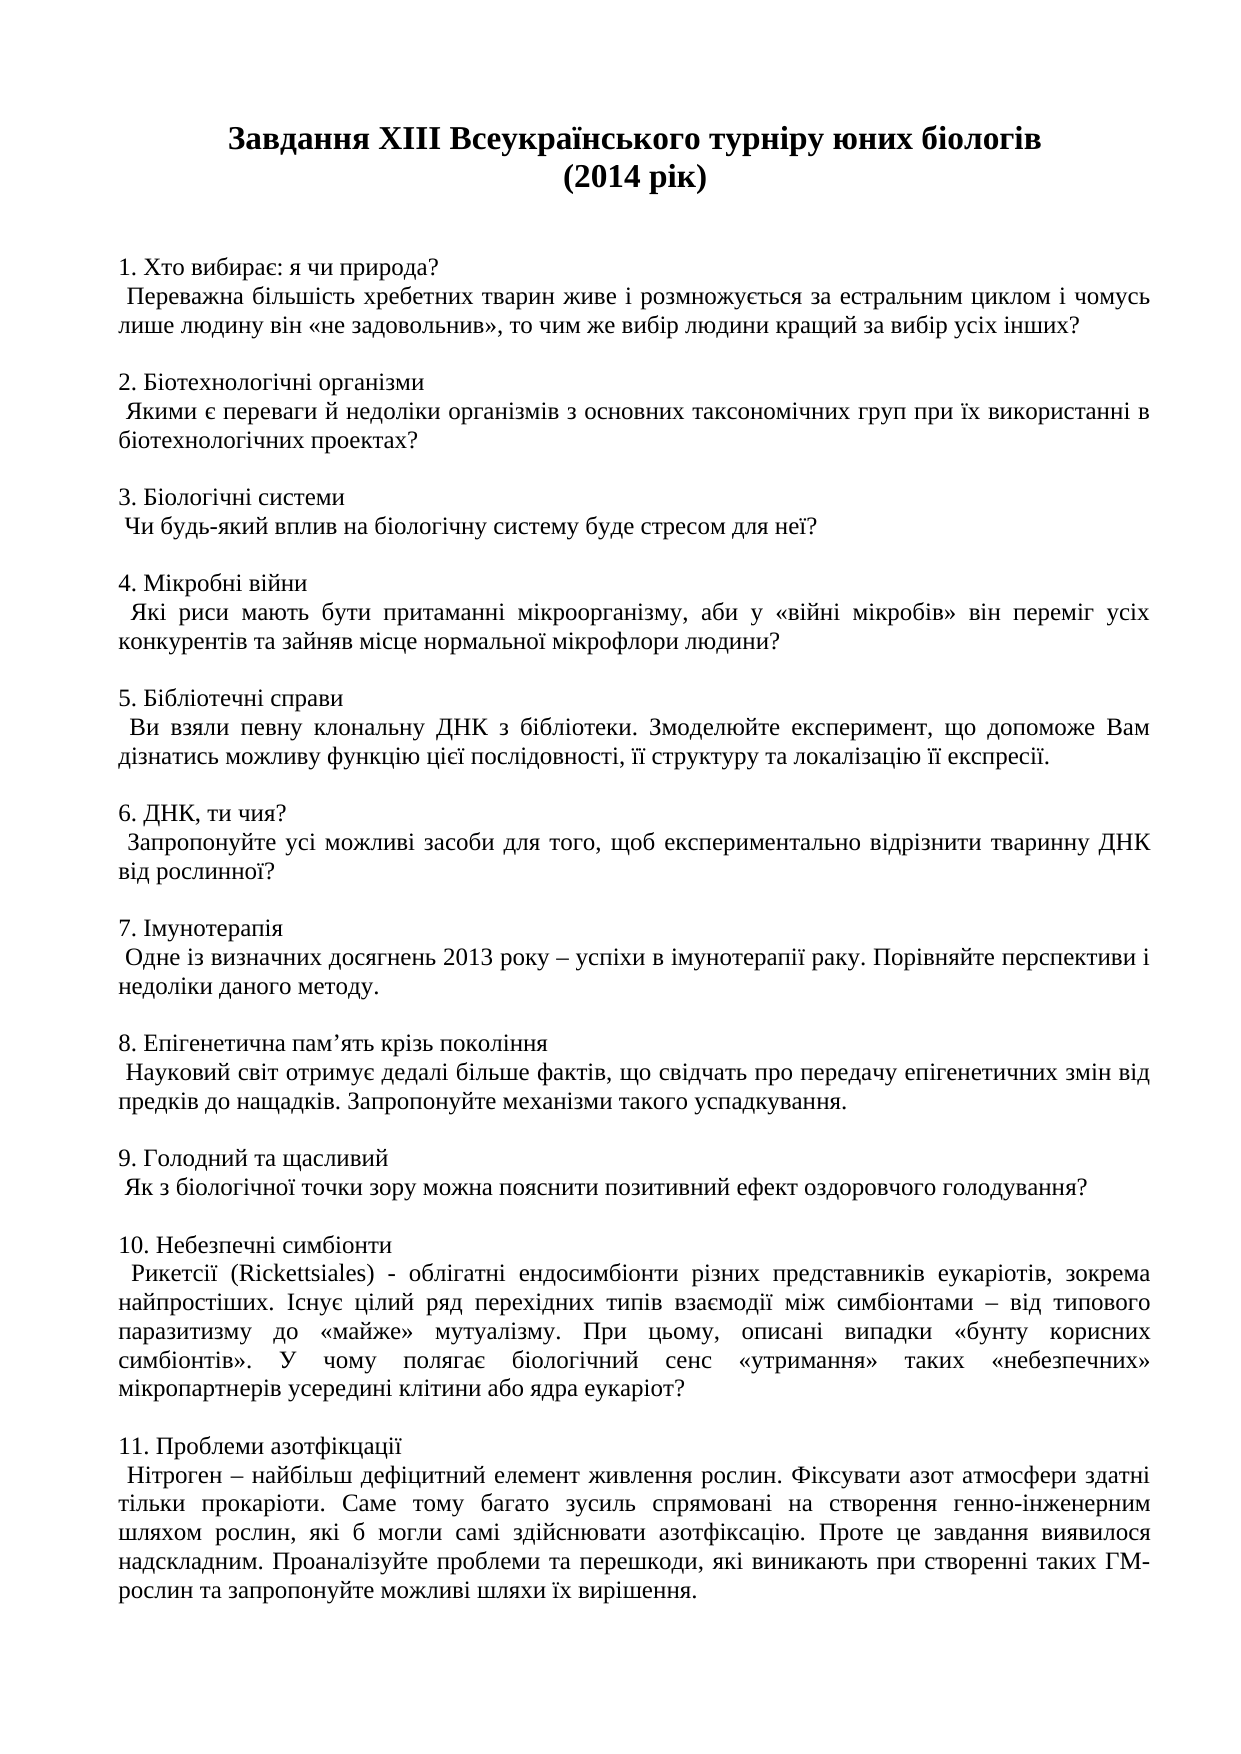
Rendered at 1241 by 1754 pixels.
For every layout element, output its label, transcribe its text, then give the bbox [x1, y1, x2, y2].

text Науковий світ отримує дедалі більше фактів, що свідчать про передачу епігенетичних змін від предків до нащадків. Запропонуйте механізми такого успадкування. [118, 1057, 1152, 1115]
text 11. Проблеми азотфікцації [118, 1431, 1152, 1460]
text 7. Імунотерапія [118, 913, 1152, 942]
text 9. Голодний та щасливий [118, 1143, 1152, 1172]
text Рикетсії (Rickettsiales) - облігатні ендосимбіонти різних представників еукаріотів, зокрема найпростіших. Існує цілий ряд перехідних типів взаємодії між симбіонтами – від типового паразитизму до «майже» мутуалізму. При цьому, описані випадки «бунту корисних симбіонтів». У чому полягає біологічний сенс «утримання» таких «небезпечних» мікропартнерів усередині клітини або ядра еукаріот? [118, 1258, 1152, 1402]
text Одне із визначних досягнень 2013 року – успіхи в імунотерапії раку. Порівняйте перспективи і недоліки даного методу. [118, 942, 1152, 1000]
text 10. Небезпечні симбіонти [118, 1230, 1152, 1258]
text Запропонуйте усі можливі засоби для того, щоб експериментально відрізнити тваринну ДНК від рослинної? [118, 827, 1152, 885]
text Як з біологічної точки зору можна пояснити позитивний ефект оздоровчого голодування? [118, 1172, 1152, 1201]
text 3. Біологічні системи [118, 482, 1152, 511]
text Які риси мають бути притаманні мікроорганізму, аби у «війні мікробів» він переміг усіх конкурентів та зайняв місце нормальної мікрофлори людини? [118, 597, 1152, 655]
text 8. Епігенетична пам’ять крізь покоління [118, 1028, 1152, 1057]
text 5. Бібліотечні справи [118, 683, 1152, 712]
text Ви взяли певну клональну ДНК з бібліотеки. Змоделюйте експеримент, що допоможе Вам дізнатись можливу функцію цієї послідовності, її структуру та локалізацію її експресії. [118, 712, 1152, 770]
text 1. Хто вибирає: я чи природа? [118, 252, 1152, 281]
text 6. ДНК, ти чия? [118, 798, 1152, 827]
text Переважна більшість хребетних тварин живе і розмножується за естральним циклом і чомусь лише людину він «не задовольнив», то чим же вибір людини кращий за вибір усіх інших? [118, 281, 1152, 338]
text Якими є переваги й недоліки організмів з основних таксономічних груп при їх використанні в біотехнологічних проектах? [118, 396, 1152, 453]
text 2. Біотехнологічні організми [118, 367, 1152, 396]
text Завдання XІІІ Всеукраїнського турніру юних біологів [118, 118, 1152, 156]
text (2014 рік) [118, 156, 1152, 195]
text 4. Мікробні війни [118, 568, 1152, 597]
text Чи будь-який вплив на біологічну систему буде стресом для неї? [118, 511, 1152, 540]
text Нітроген – найбільш дефіцитний елемент живлення рослин. Фіксувати азот атмосфери здатні тільки прокаріоти. Саме тому багато зусиль спрямовані на створення генно-інженерним шляхом рослин, які б могли самі здійснювати азотфіксацію. Проте це завдання виявилося надскладним. Проаналізуйте проблеми та перешкоди, які виникають при створенні таких ГМ-рослин та запропонуйте можливі шляхи їх вирішення. [118, 1460, 1152, 1603]
